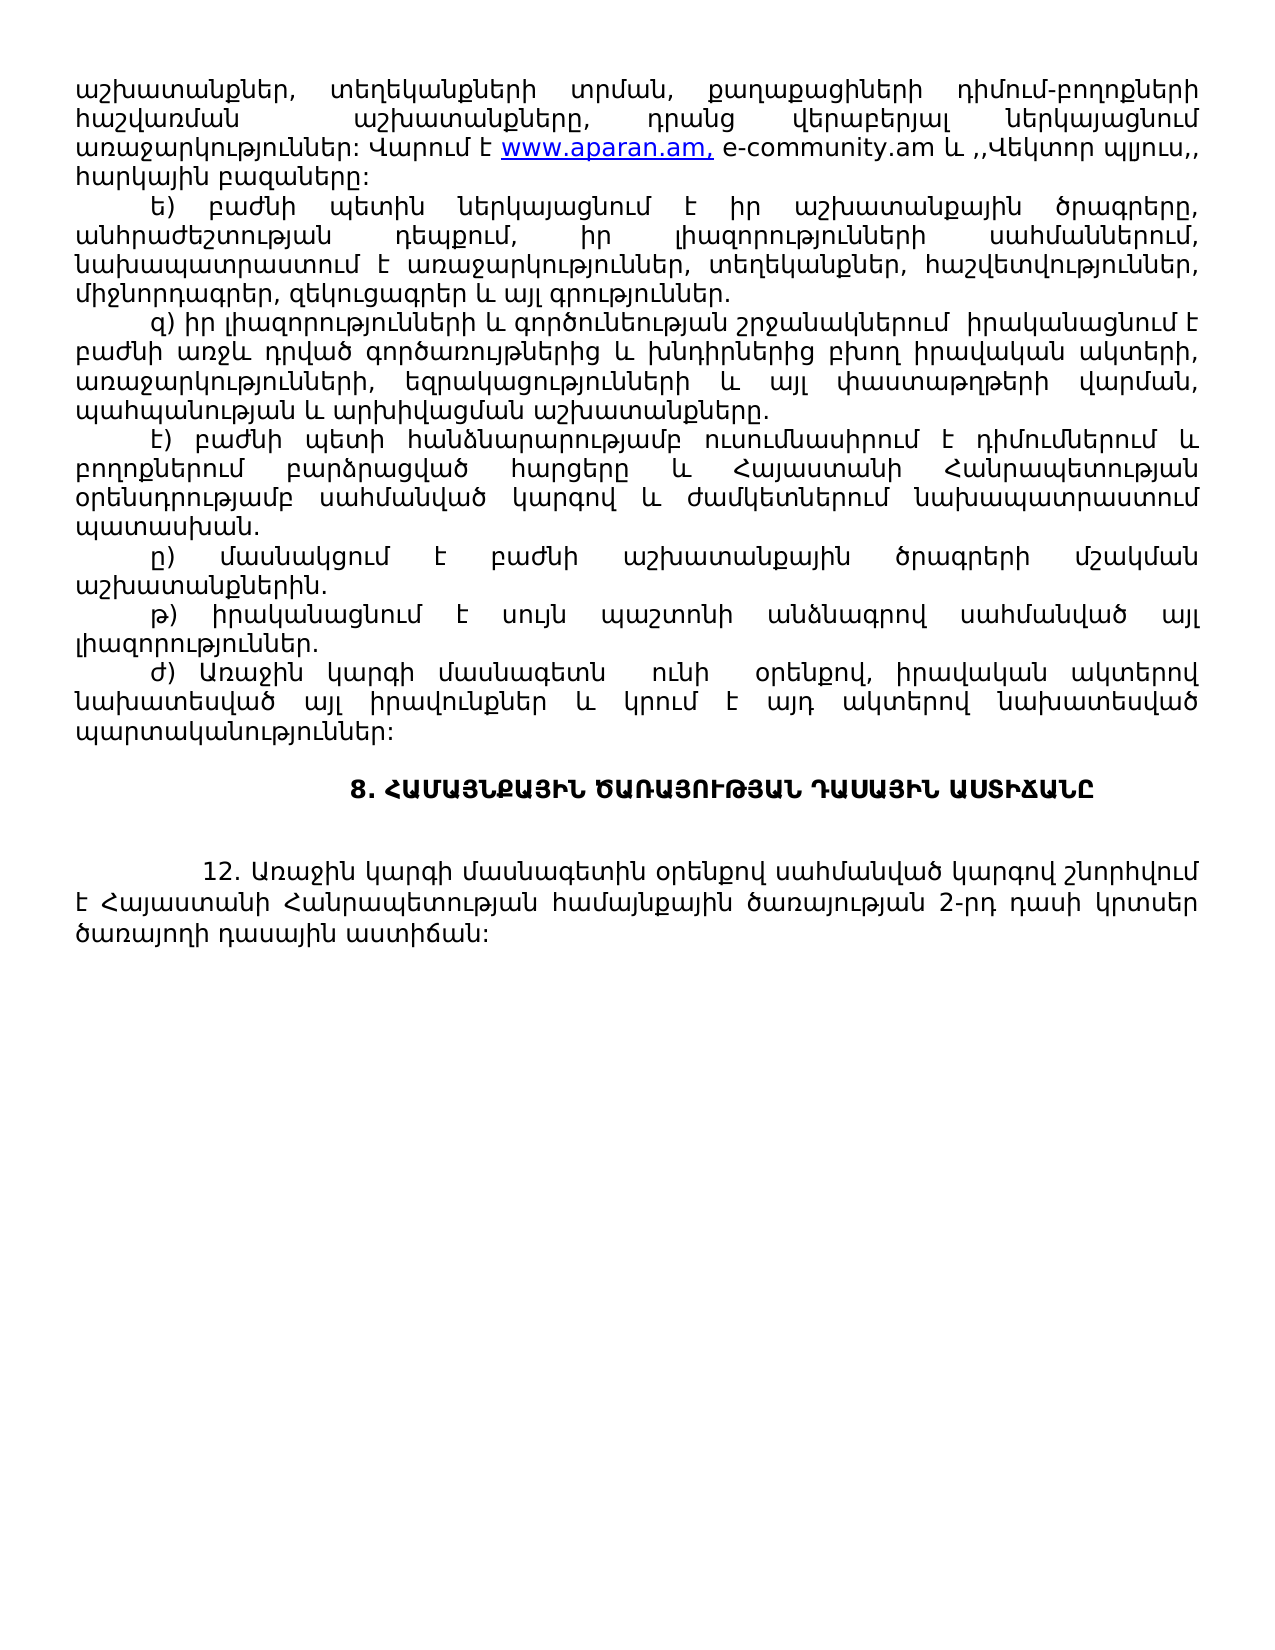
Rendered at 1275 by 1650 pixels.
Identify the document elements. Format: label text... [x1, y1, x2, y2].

text զ) իր լիազորությունների և գործունեության շրջանակներում իրականացնում է բաժնի առջև դրված գործառույթներից և խնդիրներից բխող իրավական ակտերի, առաջարկությունների, եզրակացությունների և այլ փաստաթղթերի վարման, պահպանության և արխիվացման աշխատանքները. [75, 308, 1200, 425]
text ժ) Առաջին կարգի մասնագետն ունի օրենքով, իրավական ակտերով նախատեսված այլ իրավունքներ և կրում է այդ ակտերով նախատեսված պարտականություններ: [75, 658, 1200, 746]
text թ) իրականացնում է սույն պաշտոնի անձնագրով սահմանված այլ լիազորություններ. [75, 600, 1200, 658]
text ե) բաժնի պետին ներկայացնում է իր աշխատանքային ծրագրերը, անհրաժեշտության դեպքում, իր լիազորությունների սահմաններում, նախապատրաստում է առաջարկություններ, տեղեկանքներ, հաշվետվություններ, միջնորդագրեր, զեկուցագրեր և այլ գրություններ. [75, 192, 1200, 308]
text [75, 75, 1200, 192]
text է) բաժնի պետի հանձնարարությամբ ուսումնասիրում է դիմումներում և բողոքներում բարձրացված հարցերը և Հայաստանի Հանրապետության օրենսդրությամբ սահմանված կարգով և ժամկետներում նախապատրաստում պատասխան. [75, 425, 1200, 542]
text ը) մասնակցում է բաժնի աշխատանքային ծրագրերի մշակման աշխատանքներին. [75, 542, 1200, 600]
text 12. Առաջին կարգի մասնագետին օրենքով սահմանված կարգով շնորհվում է Հայաստանի Հանրապետության համայնքային ծառայության 2-րդ դասի կրտսեր ծառայողի դասային աստիճան: [75, 857, 1200, 948]
text 8. ՀԱՄԱՅՆՔԱՅԻՆ ԾԱՌԱՅՈՒԹՅԱՆ ԴԱՍԱՅԻՆ ԱՍՏԻՃԱՆԸ [75, 775, 1200, 804]
